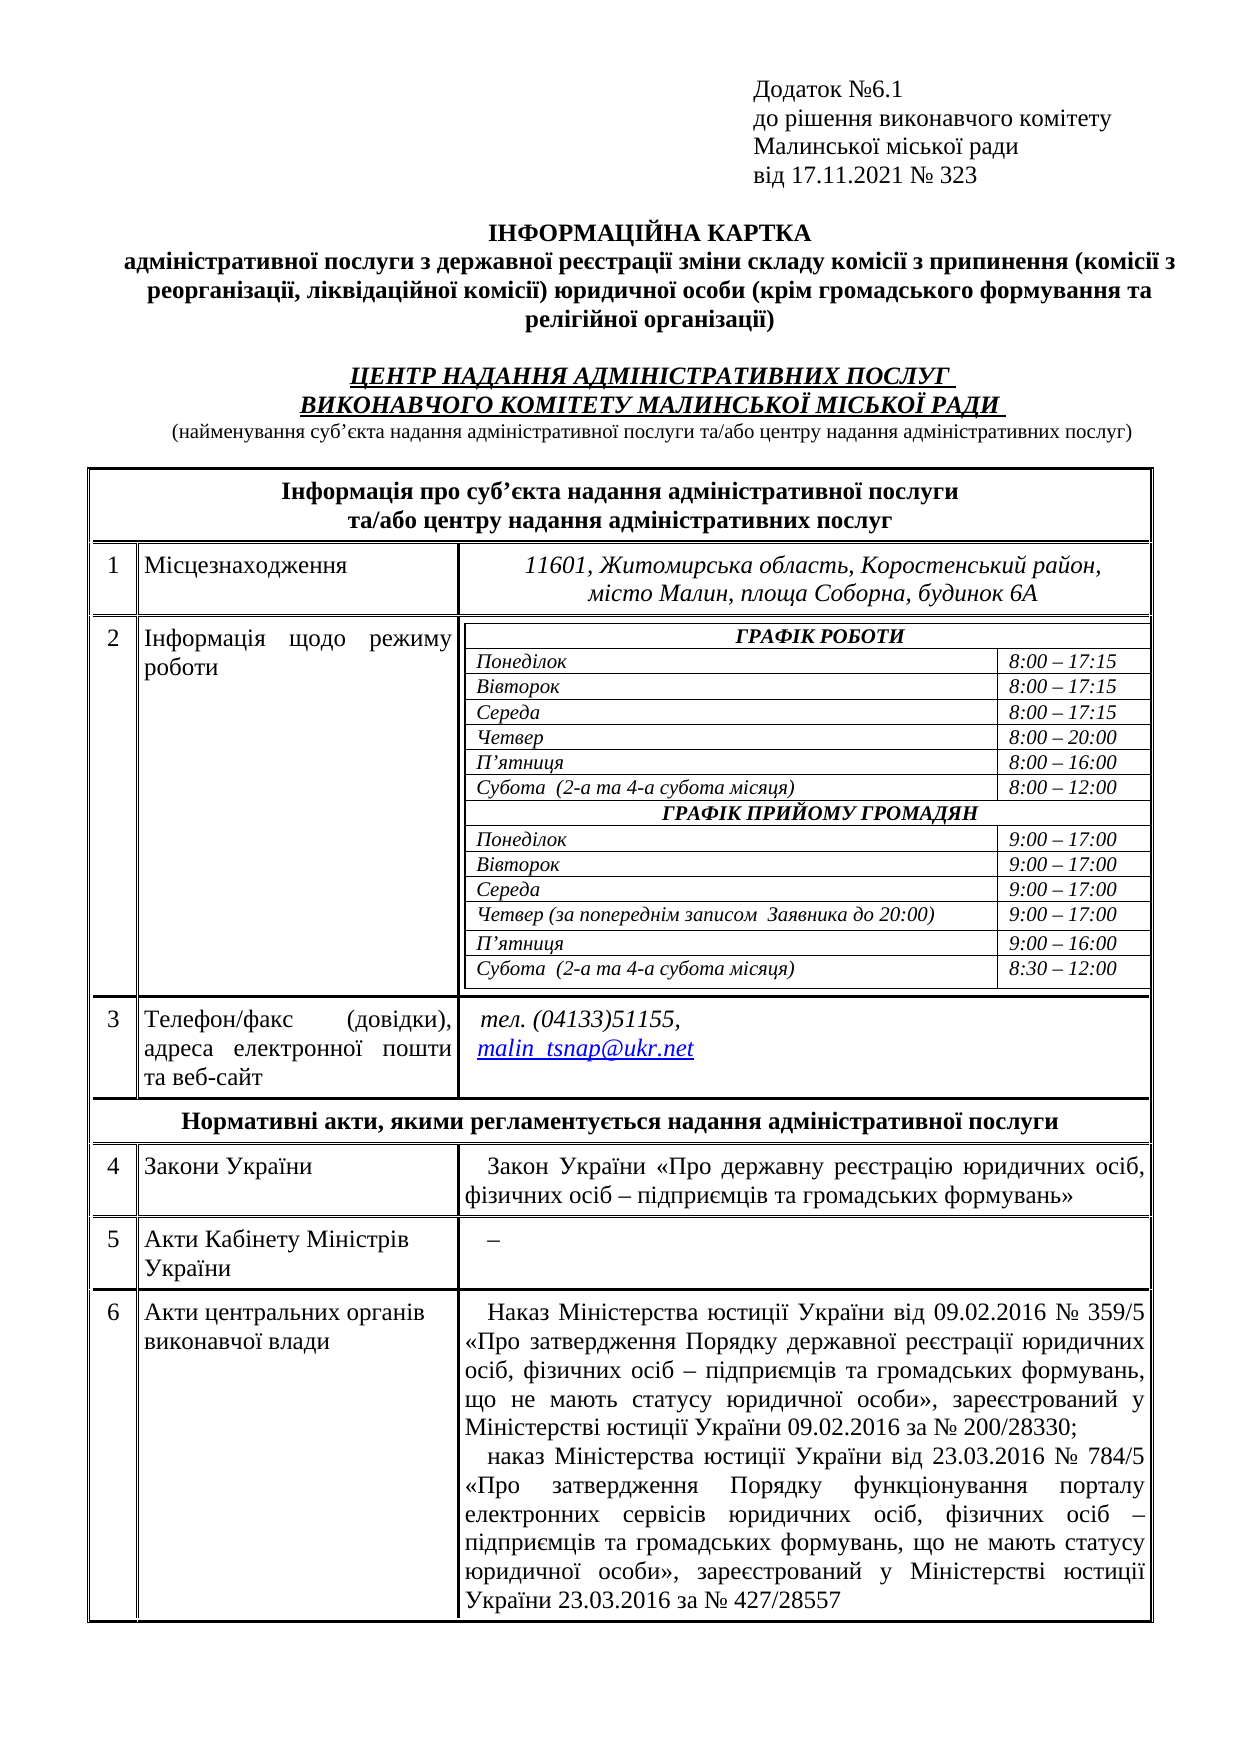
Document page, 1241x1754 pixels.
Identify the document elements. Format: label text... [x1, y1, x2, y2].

table_cell Місцезнаходження [139, 544, 457, 613]
text ІНФОРМАЦІЙНА КАРТКА [118, 218, 1181, 246]
table_cell Наказ Міністерства юстиції України від 09.02.2016 № 359/5 «Про затвердження Порядку державної реєстрації юридичних осіб, фізичних осіб – підприємців та громадських формувань, що не мають статусу юридичної особи», зареєстрований у Міністерстві юстиції України 09.02.2016 за № 200/28330; наказ Міністерства юстиції України від 23.03.2016 № 784/5 «Про затвердження Порядку функціонування порталу електронних сервісів юридичних осіб, фізичних осіб – підприємців та громадських формувань, що не мають статусу юридичної особи», зареєстрований у Міністерстві юстиції України 23.03.2016 за № 427/28557 [458, 1288, 1152, 1620]
table_cell – [458, 1215, 1152, 1288]
table_cell тел. (04133)51155, malin_tsnap@ukr.net [460, 995, 1150, 1097]
table_cell 2 [90, 614, 136, 995]
text ВИКОНАВЧОГО КОМІТЕТУ МАЛИНСЬКОЇ МІСЬКОЇ РАДИ [118, 390, 1181, 419]
table_cell Акти Кабінету Міністрів України [139, 1218, 457, 1288]
text адміністративної послуги з державної реєстрації зміни складу комісії з припинення (комісії з реорганізації, ліквідаційної комісії) юридичної особи (крім громадського формування та релігійної організації) [118, 246, 1181, 333]
text ЦЕНТР НАДАННЯ АДМІНІСТРАТИВНИХ ПОСЛУГ [118, 361, 1181, 390]
text Додаток №6.1 [753, 74, 1181, 103]
table_cell Телефон/факс (довідки), адреса електронної пошти та веб-сайт [139, 998, 457, 1097]
table_header Інформація про суб’єкта надання адміністративної послуги та/або центру надання адміністративних послуг [90, 470, 1150, 540]
table_cell [460, 614, 1151, 995]
text до рішення виконавчого комітету Малинської міської ради [753, 103, 1181, 160]
table_cell Інформація щодо режиму роботи [139, 617, 457, 995]
table_cell Закон України «Про державну реєстрацію юридичних осіб, фізичних осіб – підприємців та громадських формувань» [458, 1141, 1151, 1215]
table_cell 4 [90, 1141, 138, 1215]
table_cell Закони України [139, 1145, 457, 1215]
table_cell 11601, Житомирська область, Коростенський район, місто Малин, площа Соборна, будинок 6А [460, 540, 1151, 613]
text (найменування суб’єкта надання адміністративної послуги та/або центру надання адміністративних послуг) [118, 419, 1181, 443]
text від 17.11.2021 № 323 [753, 160, 1181, 189]
table_cell Акти центральних органів виконавчої влади [138, 1291, 458, 1620]
table_cell 6 [89, 1288, 138, 1620]
table_cell 1 [90, 540, 136, 613]
table_cell Нормативні акти, якими регламентується надання адміністративної послуги [90, 1097, 1150, 1141]
table_cell 5 [89, 1215, 138, 1288]
table_cell 3 [90, 995, 136, 1097]
